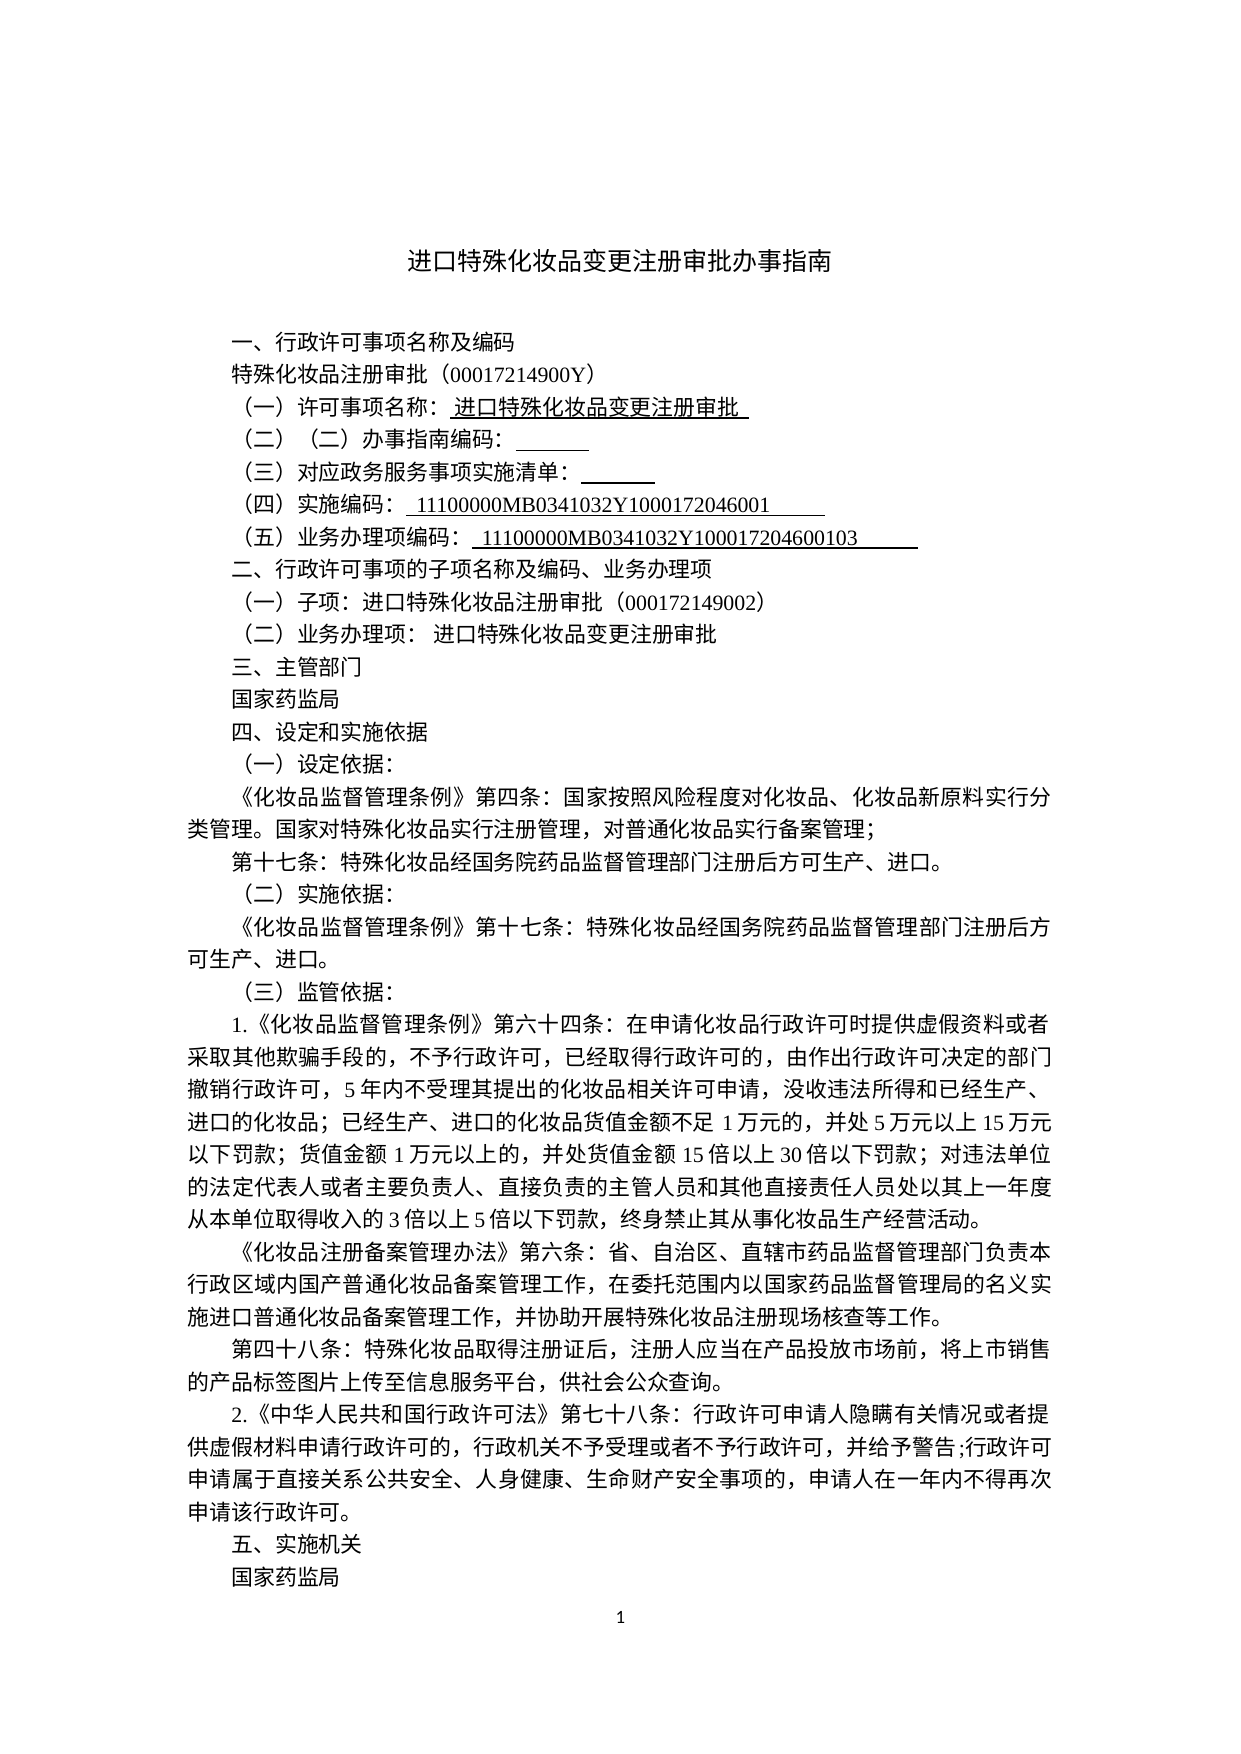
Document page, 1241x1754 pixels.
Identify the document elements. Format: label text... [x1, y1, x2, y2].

text （三）对应政务服务事项实施清单： [187, 454, 1053, 487]
text 《化妆品监督管理条例》第四条：国家按照风险程度对化妆品、化妆品新原料实行分类管理。国家对特殊化妆品实行注册管理，对普通化妆品实行备案管理； [187, 779, 1053, 844]
list 1.《化妆品监督管理条例》第六十四条：在申请化妆品行政许可时提供虚假资料或者采取其他欺骗手段的，不予行政许可，已经取得行政许可的，由作出行政许可决定的部门撤销行政许可，5年内不受理其提出的化妆品相关许可申请，没收违法所得和已经生产、进口的化妆品；已经生产、进口的化妆品货值金额不足1万元的，并处5万元以上15万元以下罚款；货值金额1万元以上的，并处货值金额15倍以上30倍以下罚款；对违法单位的法定代表人或者主要负责人、直接负责的主管人员和其他直接责任人员处以其上一年度从本单位取得收入的3倍以上5倍以下罚款，终身禁止其从事化妆品生产经营活动。 [187, 1007, 1053, 1234]
text 《化妆品监督管理条例》第十七条：特殊化妆品经国务院药品监督管理部门注册后方可生产、进口。 [187, 909, 1053, 974]
text 三、主管部门 [187, 649, 1053, 682]
text （二）实施依据： [187, 877, 1053, 909]
list 2.《中华人民共和国行政许可法》第七十八条：行政许可申请人隐瞒有关情况或者提供虚假材料申请行政许可的，行政机关不予受理或者不予行政许可，并给予警告;行政许可申请属于直接关系公共安全、人身健康、生命财产安全事项的，申请人在一年内不得再次申请该行政许可。 [187, 1397, 1053, 1527]
text （一）设定依据： [187, 747, 1053, 779]
text 一、行政许可事项名称及编码 [187, 324, 1053, 357]
list 《化妆品注册备案管理办法》第六条：省、自治区、直辖市药品监督管理部门负责本行政区域内国产普通化妆品备案管理工作，在委托范围内以国家药品监督管理局的名义实施进口普通化妆品备案管理工作，并协助开展特殊化妆品注册现场核查等工作。 [187, 1234, 1053, 1332]
text 四、设定和实施依据 [187, 714, 1053, 747]
text 第十七条：特殊化妆品经国务院药品监督管理部门注册后方可生产、进口。 [187, 844, 1053, 877]
text （二）业务办理项： 进口特殊化妆品变更注册审批 [187, 617, 1053, 649]
text （一）子项：进口特殊化妆品注册审批（000172149002） [187, 584, 1053, 617]
text 国家药监局 [187, 682, 1053, 714]
list （二）办事指南编码： [187, 422, 1053, 454]
list 五、实施机关 [187, 1527, 1053, 1559]
text （五）业务办理项编码： 11100000MB0341032Y100017204600103 [187, 519, 1053, 552]
text 进口特殊化妆品变更注册审批办事指南 [187, 227, 1053, 292]
text 特殊化妆品注册审批（00017214900Y） [187, 357, 1053, 389]
text （三）监管依据： [187, 974, 1053, 1007]
list 第四十八条：特殊化妆品取得注册证后，注册人应当在产品投放市场前，将上市销售的产品标签图片上传至信息服务平台，供社会公众查询。 [187, 1332, 1053, 1397]
text 国家药监局 [187, 1559, 1053, 1592]
list 许可事项名称： 进口特殊化妆品变更注册审批 [187, 389, 1053, 422]
text （四）实施编码： 11100000MB0341032Y1000172046001 [187, 487, 1053, 519]
text 二、行政许可事项的子项名称及编码、业务办理项 [187, 552, 1053, 584]
